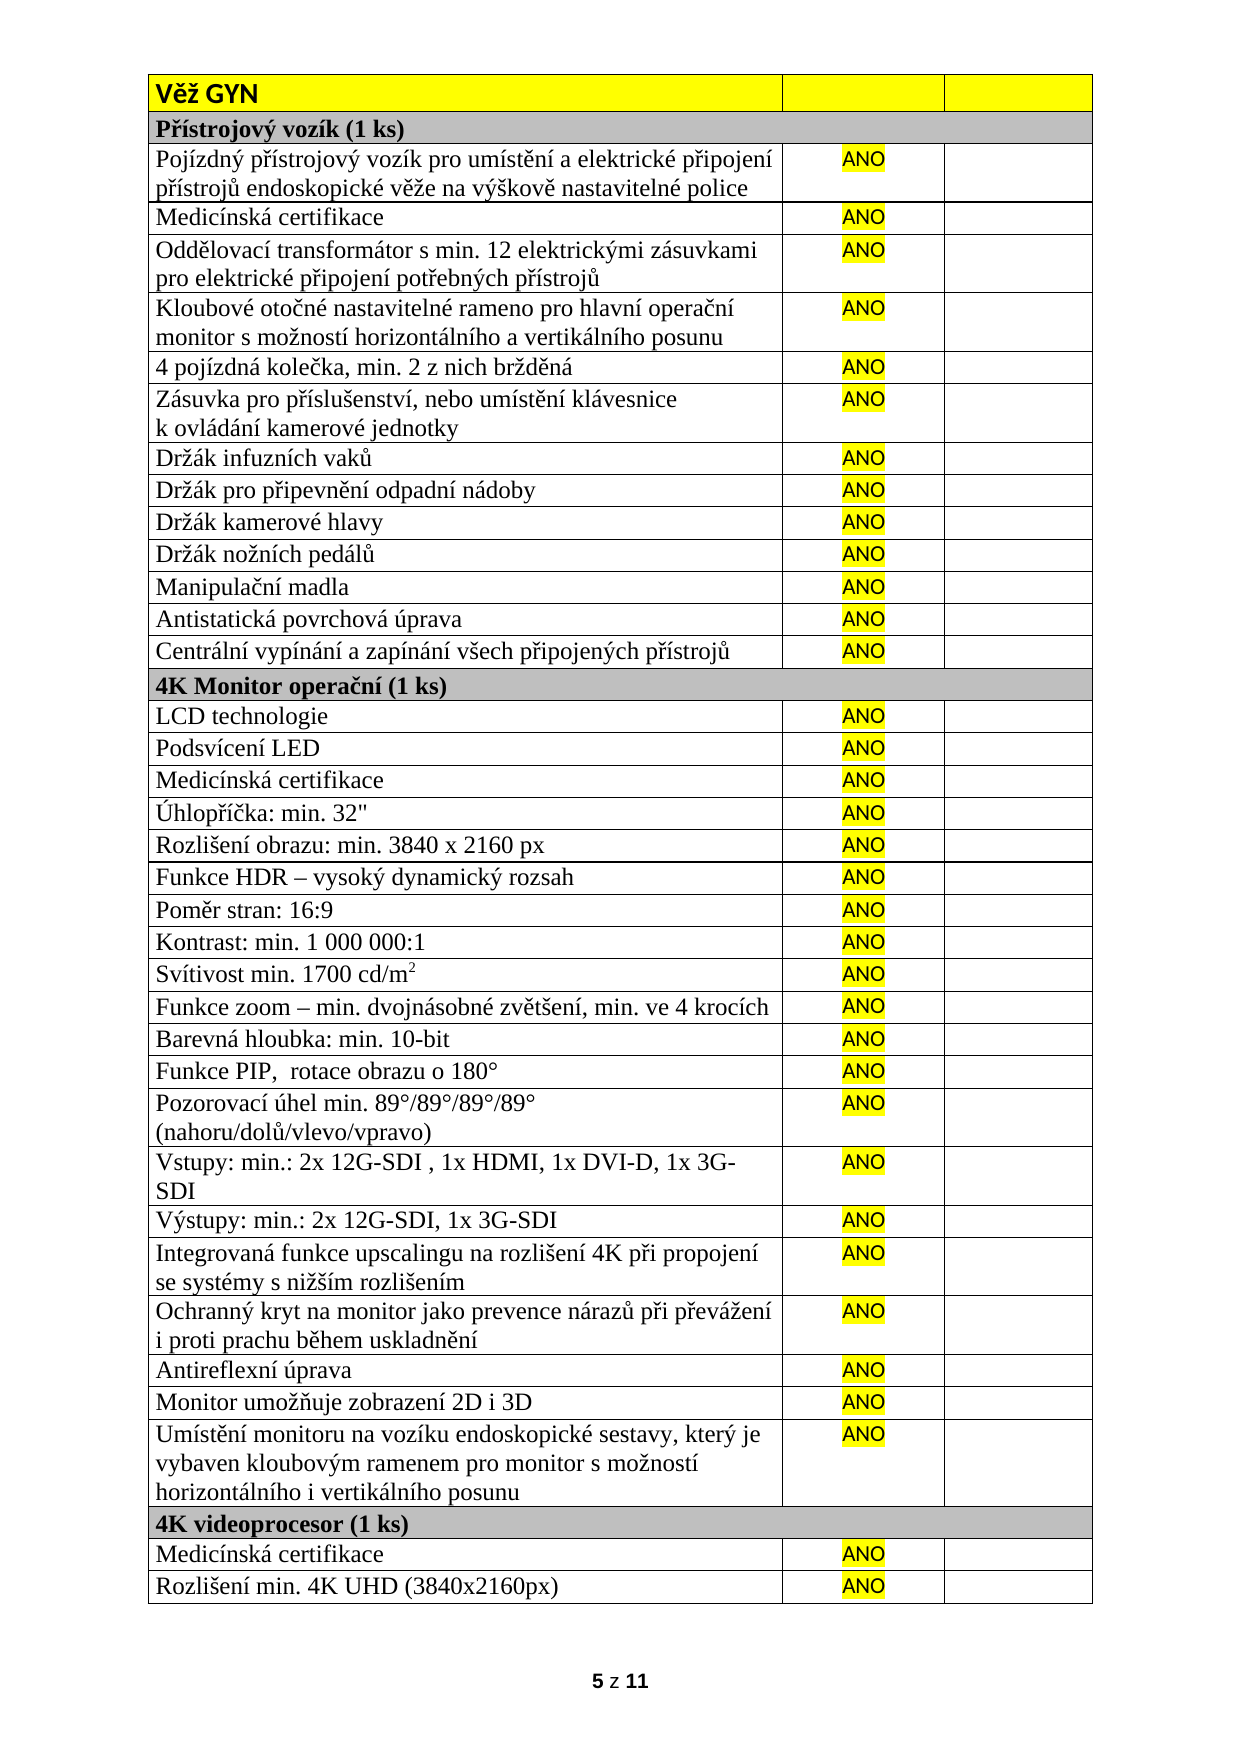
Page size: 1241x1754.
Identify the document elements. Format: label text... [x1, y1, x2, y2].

table_cell LCD technologie [149, 701, 782, 732]
table_cell [945, 798, 1092, 829]
table_cell [945, 766, 1092, 797]
table_cell ANO [783, 895, 944, 926]
table_cell Výstupy: min.: 2x 12G-SDI, 1x 3G-SDI [149, 1206, 782, 1237]
table_cell ANO [783, 1024, 944, 1055]
table_cell Medicínská certifikace [149, 766, 782, 797]
table_cell ANO [783, 701, 944, 732]
table_cell ANO [783, 1355, 944, 1386]
table_cell [945, 1089, 1092, 1146]
table_cell Centrální vypínání a zapínání všech připojených přístrojů [149, 636, 782, 668]
table_cell [945, 895, 1092, 926]
table_cell Držák pro připevnění odpadní nádoby [149, 475, 782, 506]
table_cell [945, 959, 1092, 991]
table_cell Funkce HDR – vysoký dynamický rozsah [149, 863, 782, 894]
table_cell [945, 1387, 1092, 1418]
table_cell Úhlopříčka: min. 32" [149, 798, 782, 829]
table_cell Držák nožních pedálů [149, 540, 782, 571]
table_cell Pojízdný přístrojový vozík pro umístění a elektrické připojení přístrojů endoskopické věže na výškově nastavitelné police [149, 144, 782, 201]
table_cell Medicínská certifikace [149, 203, 782, 234]
table_cell Funkce PIP, rotace obrazu o 180° [149, 1056, 782, 1087]
table_cell [945, 507, 1092, 538]
table_cell Antireflexní úprava [149, 1355, 782, 1386]
table_cell [945, 1420, 1092, 1506]
table_cell ANO [783, 540, 944, 571]
table_cell [945, 1206, 1092, 1237]
table_cell [945, 144, 1092, 201]
table_cell ANO [783, 1089, 944, 1146]
table_cell ANO [783, 572, 944, 603]
table_cell [945, 1296, 1092, 1354]
table_cell [945, 604, 1092, 635]
table_cell ANO [783, 992, 944, 1023]
table_cell Monitor umožňuje zobrazení 2D i 3D [149, 1387, 782, 1418]
table_cell Ochranný kryt na monitor jako prevence nárazů při převážení i proti prachu během uskladnění [149, 1296, 782, 1354]
table_cell [945, 1147, 1092, 1204]
table_cell ANO [783, 636, 944, 668]
table_cell [945, 992, 1092, 1023]
table_cell [945, 443, 1092, 474]
table_cell Věž GYN [149, 75, 782, 111]
table_cell ANO [783, 1206, 944, 1237]
table_cell Podsvícení LED [149, 733, 782, 764]
table_cell ANO [783, 1056, 944, 1087]
table_cell Držák kamerové hlavy [149, 507, 782, 538]
table_cell [945, 1539, 1092, 1570]
table_cell Vstupy: min.: 2x 12G-SDI , 1x HDMI, 1x DVI-D, 1x 3G-SDI [149, 1147, 782, 1204]
table_cell ANO [783, 1571, 944, 1603]
table_cell [945, 863, 1092, 894]
table_cell [945, 293, 1092, 351]
table_cell ANO [783, 830, 944, 861]
table_cell Pozorovací úhel min. 89°/89°/89°/89° (nahoru/dolů/vlevo/vpravo) [149, 1089, 782, 1146]
table_cell [945, 733, 1092, 764]
table_cell [945, 830, 1092, 861]
table_cell ANO [783, 1420, 944, 1506]
table_cell [945, 352, 1092, 383]
table_cell ANO [783, 766, 944, 797]
table_cell Svítivost min. 1700 cd/m2 [149, 959, 782, 991]
table_cell ANO [783, 927, 944, 958]
table_cell Zásuvka pro příslušenství, nebo umístění klávesnice k ovládání kamerové jednotky [149, 384, 782, 442]
table_cell ANO [783, 604, 944, 635]
table_cell [945, 701, 1092, 732]
table_cell [945, 75, 1092, 111]
table_cell [945, 384, 1092, 442]
table_cell Antistatická povrchová úprava [149, 604, 782, 635]
table_cell ANO [783, 144, 944, 201]
table_cell Rozlišení obrazu: min. 3840 x 2160 px [149, 830, 782, 861]
table_cell ANO [783, 384, 944, 442]
table_cell ANO [783, 443, 944, 474]
table_cell Umístění monitoru na vozíku endoskopické sestavy, který je vybaven kloubovým ramenem pro monitor s možností horizontálního i vertikálního posunu [149, 1420, 782, 1506]
table_cell ANO [783, 235, 944, 292]
table_cell 4K videoprocesor (1 ks) [149, 1507, 1092, 1538]
table_cell ANO [783, 507, 944, 538]
table_cell ANO [783, 293, 944, 351]
table_cell Přístrojový vozík (1 ks) [149, 112, 1092, 143]
table_cell Rozlišení min. 4K UHD (3840x2160px) [149, 1571, 782, 1603]
table_cell Oddělovací transformátor s min. 12 elektrickými zásuvkami pro elektrické připojení potřebných přístrojů [149, 235, 782, 292]
table_cell Kloubové otočné nastavitelné rameno pro hlavní operační monitor s možností horizontálního a vertikálního posunu [149, 293, 782, 351]
table_cell ANO [783, 959, 944, 991]
table_cell Medicínská certifikace [149, 1539, 782, 1570]
table_cell Poměr stran: 16:9 [149, 895, 782, 926]
table_cell 4 pojízdná kolečka, min. 2 z nich bržděná [149, 352, 782, 383]
table_cell ANO [783, 1539, 944, 1570]
table_cell 4K Monitor operační (1 ks) [149, 669, 1092, 700]
table_cell Držák infuzních vaků [149, 443, 782, 474]
table_cell [945, 1024, 1092, 1055]
table_cell [945, 475, 1092, 506]
table_cell Barevná hloubka: min. 10-bit [149, 1024, 782, 1055]
table_cell [783, 75, 944, 111]
table_cell Funkce zoom – min. dvojnásobné zvětšení, min. ve 4 krocích [149, 992, 782, 1023]
table_cell Integrovaná funkce upscalingu na rozlišení 4K při propojení se systémy s nižším rozlišením [149, 1238, 782, 1295]
table_cell [945, 1355, 1092, 1386]
table_cell [945, 1238, 1092, 1295]
table_cell [945, 927, 1092, 958]
table_cell Kontrast: min. 1 000 000:1 [149, 927, 782, 958]
table_cell ANO [783, 352, 944, 383]
table_cell [945, 1056, 1092, 1087]
table_cell [945, 636, 1092, 668]
table_cell ANO [783, 863, 944, 894]
table_cell ANO [783, 733, 944, 764]
table_cell Manipulační madla [149, 572, 782, 603]
table_cell ANO [783, 798, 944, 829]
table_cell [945, 203, 1092, 234]
table_cell [945, 540, 1092, 571]
table_cell ANO [783, 1296, 944, 1354]
table_cell [945, 235, 1092, 292]
table_cell ANO [783, 1147, 944, 1204]
table_cell [945, 1571, 1092, 1603]
table_cell ANO [783, 475, 944, 506]
table_cell ANO [783, 203, 944, 234]
table_cell ANO [783, 1238, 944, 1295]
table_cell ANO [783, 1387, 944, 1418]
table_cell [945, 572, 1092, 603]
